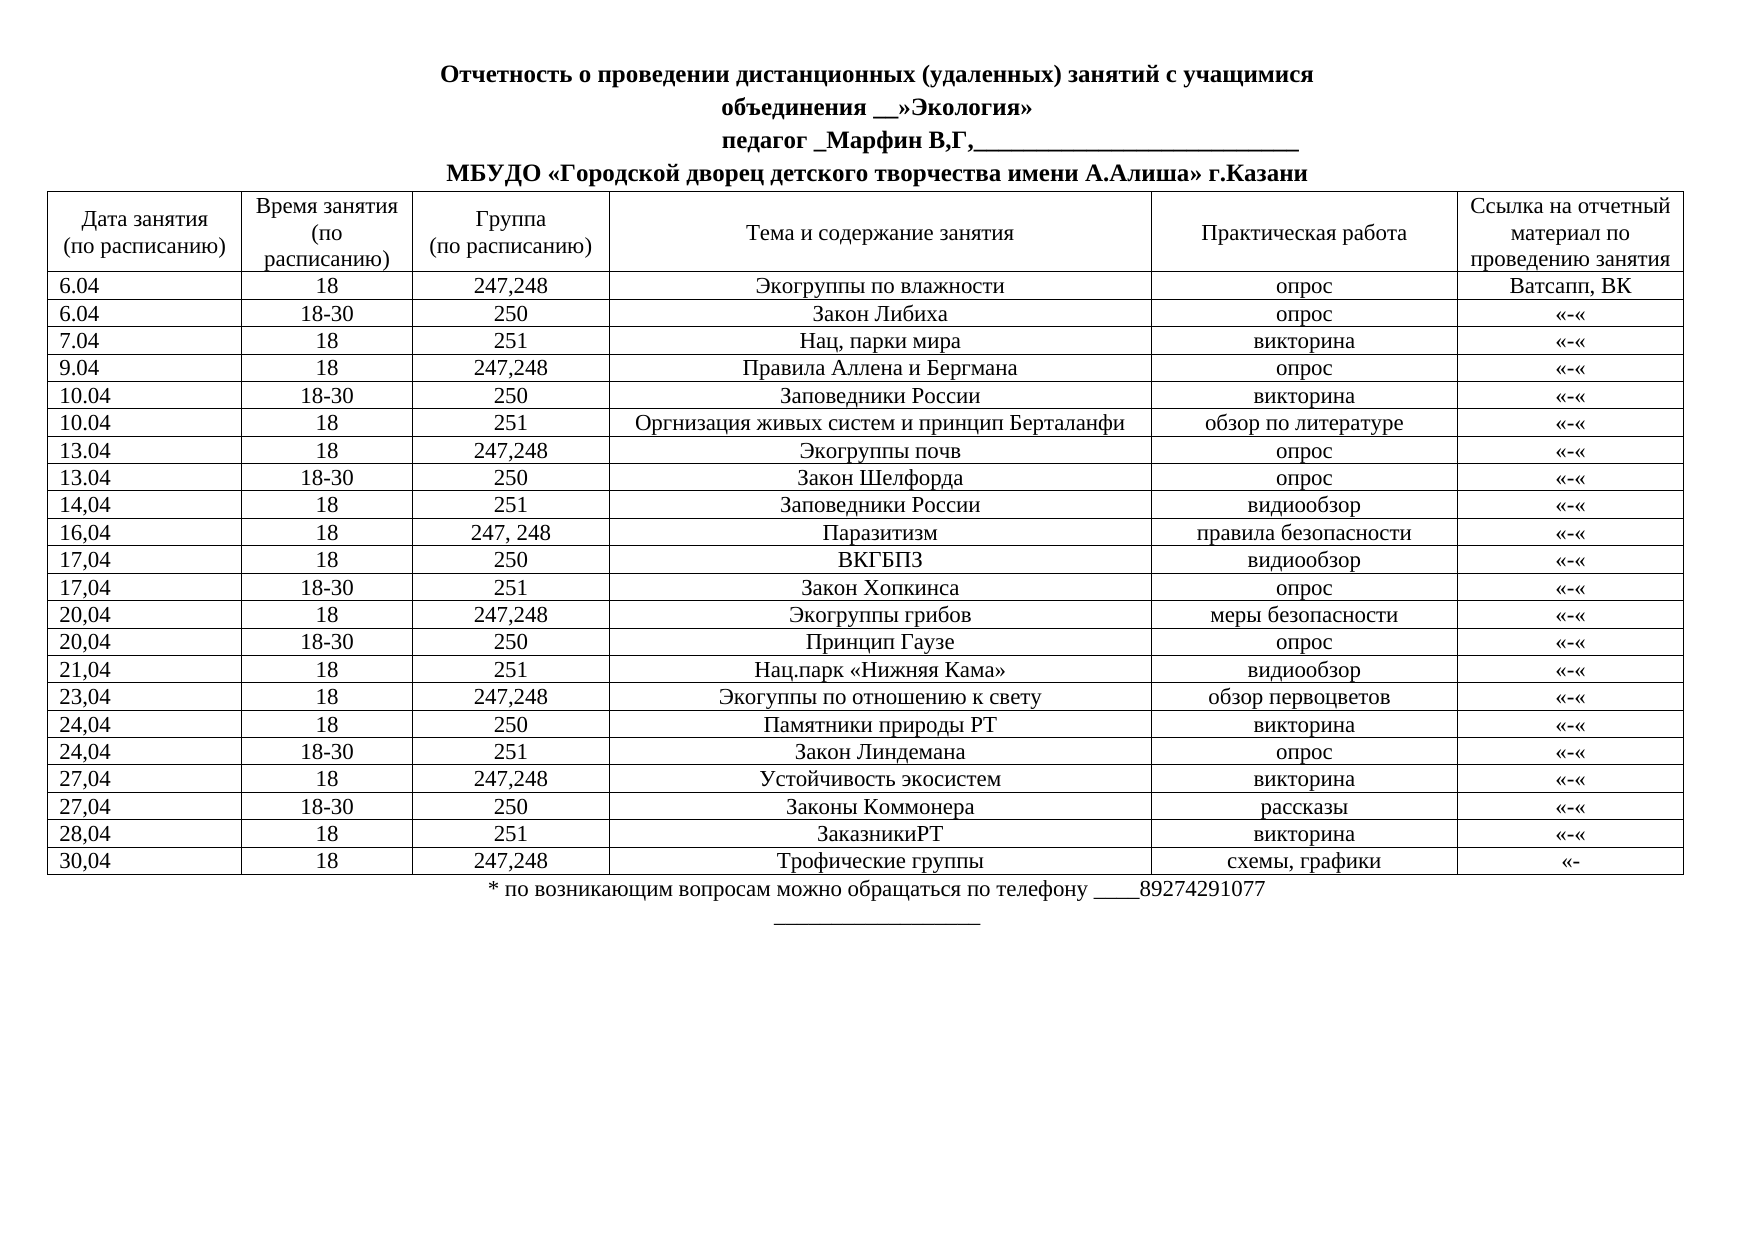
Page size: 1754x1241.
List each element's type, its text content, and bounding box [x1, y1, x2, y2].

table_cell 16,04 [48, 519, 241, 545]
table_cell «-« [1458, 820, 1683, 847]
table_cell викторина [1152, 711, 1457, 737]
table_cell Памятники природы РТ [610, 711, 1151, 737]
table_cell 18 [242, 491, 412, 518]
table_cell «-« [1458, 464, 1683, 490]
table_cell 247,248 [413, 765, 609, 792]
table_header Ссылка на отчетный материал по проведению занятия [1458, 192, 1683, 271]
table_cell Заповедники России [610, 382, 1151, 408]
table_cell Закон Шелфорда [610, 464, 1151, 490]
table_cell «-« [1458, 546, 1683, 573]
table_cell 21,04 [48, 656, 241, 682]
table_cell Паразитизм [610, 519, 1151, 545]
table_cell 17,04 [48, 574, 241, 600]
table_cell 18-30 [242, 574, 412, 600]
table_cell 251 [413, 491, 609, 518]
table_cell 18 [242, 711, 412, 737]
table_cell «-« [1458, 711, 1683, 737]
table_cell Законы Коммонера [610, 793, 1151, 819]
table_header Группа (по расписанию) [413, 192, 609, 271]
table_cell Нац, парки мира [610, 327, 1151, 353]
table_cell 18-30 [242, 382, 412, 408]
table_cell опрос [1152, 300, 1457, 326]
table_cell 18 [242, 327, 412, 353]
table_cell 251 [413, 574, 609, 600]
text __________________ [59, 901, 1695, 928]
table_cell «-« [1458, 656, 1683, 682]
table_cell 250 [413, 464, 609, 490]
table_cell Экогуппы по отношению к свету [610, 683, 1151, 709]
table_cell «-« [1458, 793, 1683, 819]
table_cell 18 [242, 848, 412, 874]
table_cell 251 [413, 820, 609, 847]
table_cell 250 [413, 711, 609, 737]
table_cell «-« [1458, 738, 1683, 764]
table_cell 10.04 [48, 382, 241, 408]
table_cell «-« [1458, 327, 1683, 353]
table_cell 247,248 [413, 437, 609, 463]
table_cell обзор по литературе [1152, 409, 1457, 436]
table_cell 27,04 [48, 793, 241, 819]
table_cell опрос [1152, 272, 1457, 299]
table_cell правила безопасности [1152, 519, 1457, 545]
table_cell 250 [413, 546, 609, 573]
table_cell 251 [413, 738, 609, 764]
table_cell опрос [1152, 437, 1457, 463]
table_cell 18-30 [242, 793, 412, 819]
table_cell «- [1458, 848, 1683, 874]
table_cell 27,04 [48, 765, 241, 792]
table_cell 18-30 [242, 629, 412, 655]
table_cell «-« [1458, 437, 1683, 463]
table_cell видиообзор [1152, 491, 1457, 518]
table_cell «-« [1458, 491, 1683, 518]
table_cell Трофические группы [610, 848, 1151, 874]
table_cell «-« [1458, 765, 1683, 792]
table_cell викторина [1152, 820, 1457, 847]
table_cell 24,04 [48, 738, 241, 764]
table_cell Закон Либиха [610, 300, 1151, 326]
table_cell 18 [242, 546, 412, 573]
table_cell 247,248 [413, 683, 609, 709]
table_cell 18 [242, 437, 412, 463]
table_cell 7.04 [48, 327, 241, 353]
table_header Тема и содержание занятия [610, 192, 1151, 271]
table_cell 9.04 [48, 355, 241, 381]
table_cell 251 [413, 327, 609, 353]
table_cell 18 [242, 820, 412, 847]
table_cell 250 [413, 382, 609, 408]
table_cell 23,04 [48, 683, 241, 709]
table_cell 247,248 [413, 848, 609, 874]
table_cell ВКГБПЗ [610, 546, 1151, 573]
table_header Время занятия (по расписанию) [242, 192, 412, 271]
table_header Дата занятия (по расписанию) [48, 192, 241, 271]
table_cell опрос [1152, 629, 1457, 655]
table_cell ЗаказникиРТ [610, 820, 1151, 847]
table_cell 18-30 [242, 738, 412, 764]
text МБУДО «Городской дворец детского творчества имени А.Алиша» г.Казани [59, 158, 1695, 187]
table_cell Заповедники России [610, 491, 1151, 518]
table_cell 250 [413, 793, 609, 819]
table_cell «-« [1458, 601, 1683, 627]
table_cell Экогруппы грибов [610, 601, 1151, 627]
table_cell «-« [1458, 409, 1683, 436]
table_header Практическая работа [1152, 192, 1457, 271]
table_cell 247,248 [413, 601, 609, 627]
table_cell 10.04 [48, 409, 241, 436]
table_cell Закон Линдемана [610, 738, 1151, 764]
table_cell 6.04 [48, 272, 241, 299]
table_cell 250 [413, 629, 609, 655]
table_cell викторина [1152, 765, 1457, 792]
table_cell опрос [1152, 574, 1457, 600]
table_cell Правила Аллена и Бергмана [610, 355, 1151, 381]
table_cell «-« [1458, 300, 1683, 326]
table_cell 6.04 [48, 300, 241, 326]
table_cell 18 [242, 683, 412, 709]
table_cell 18 [242, 409, 412, 436]
table_cell опрос [1152, 464, 1457, 490]
table_cell 18 [242, 765, 412, 792]
table_cell меры безопасности [1152, 601, 1457, 627]
table_cell Устойчивость экосистем [610, 765, 1151, 792]
table_cell викторина [1152, 327, 1457, 353]
table_cell 18 [242, 601, 412, 627]
text педагог _Марфин В,Г,__________________________ [59, 125, 1695, 154]
table_cell Экогруппы по влажности [610, 272, 1151, 299]
table_cell викторина [1152, 382, 1457, 408]
table_cell видиообзор [1152, 546, 1457, 573]
table_cell опрос [1152, 355, 1457, 381]
table_cell 17,04 [48, 546, 241, 573]
table_cell рассказы [1152, 793, 1457, 819]
table_cell 28,04 [48, 820, 241, 847]
table_cell Экогруппы почв [610, 437, 1151, 463]
table_cell 13.04 [48, 437, 241, 463]
table_cell обзор первоцветов [1152, 683, 1457, 709]
table_cell 18 [242, 656, 412, 682]
table_cell 14,04 [48, 491, 241, 518]
table_cell «-« [1458, 519, 1683, 545]
text * по возникающим вопросам можно обращаться по телефону ____89274291077 [59, 875, 1695, 901]
table_cell Принцип Гаузе [610, 629, 1151, 655]
table_cell 18 [242, 519, 412, 545]
table_cell «-« [1458, 355, 1683, 381]
table_cell видиообзор [1152, 656, 1457, 682]
table_cell 18-30 [242, 300, 412, 326]
text объединения __»Экология» [59, 92, 1695, 121]
table_cell Закон Хопкинса [610, 574, 1151, 600]
table_cell «-« [1458, 629, 1683, 655]
text Отчетность о проведении дистанционных (удаленных) занятий с учащимися [59, 59, 1695, 88]
table_cell 20,04 [48, 629, 241, 655]
table_cell 30,04 [48, 848, 241, 874]
table_cell 251 [413, 656, 609, 682]
table_cell 20,04 [48, 601, 241, 627]
table_cell 250 [413, 300, 609, 326]
table_cell «-« [1458, 382, 1683, 408]
table_cell 18-30 [242, 464, 412, 490]
table_cell Ватсапп, ВК [1458, 272, 1683, 299]
table_cell «-« [1458, 683, 1683, 709]
table_cell 251 [413, 409, 609, 436]
table_cell 18 [242, 355, 412, 381]
table_cell 13.04 [48, 464, 241, 490]
table_cell 247,248 [413, 355, 609, 381]
table_cell Оргнизация живых систем и принцип Берталанфи [610, 409, 1151, 436]
table_cell 247, 248 [413, 519, 609, 545]
table_cell 247,248 [413, 272, 609, 299]
table_cell «-« [1458, 574, 1683, 600]
table_cell опрос [1152, 738, 1457, 764]
table_cell 18 [242, 272, 412, 299]
table_cell 24,04 [48, 711, 241, 737]
table_cell Нац.парк «Нижняя Кама» [610, 656, 1151, 682]
table_cell схемы, графики [1152, 848, 1457, 874]
